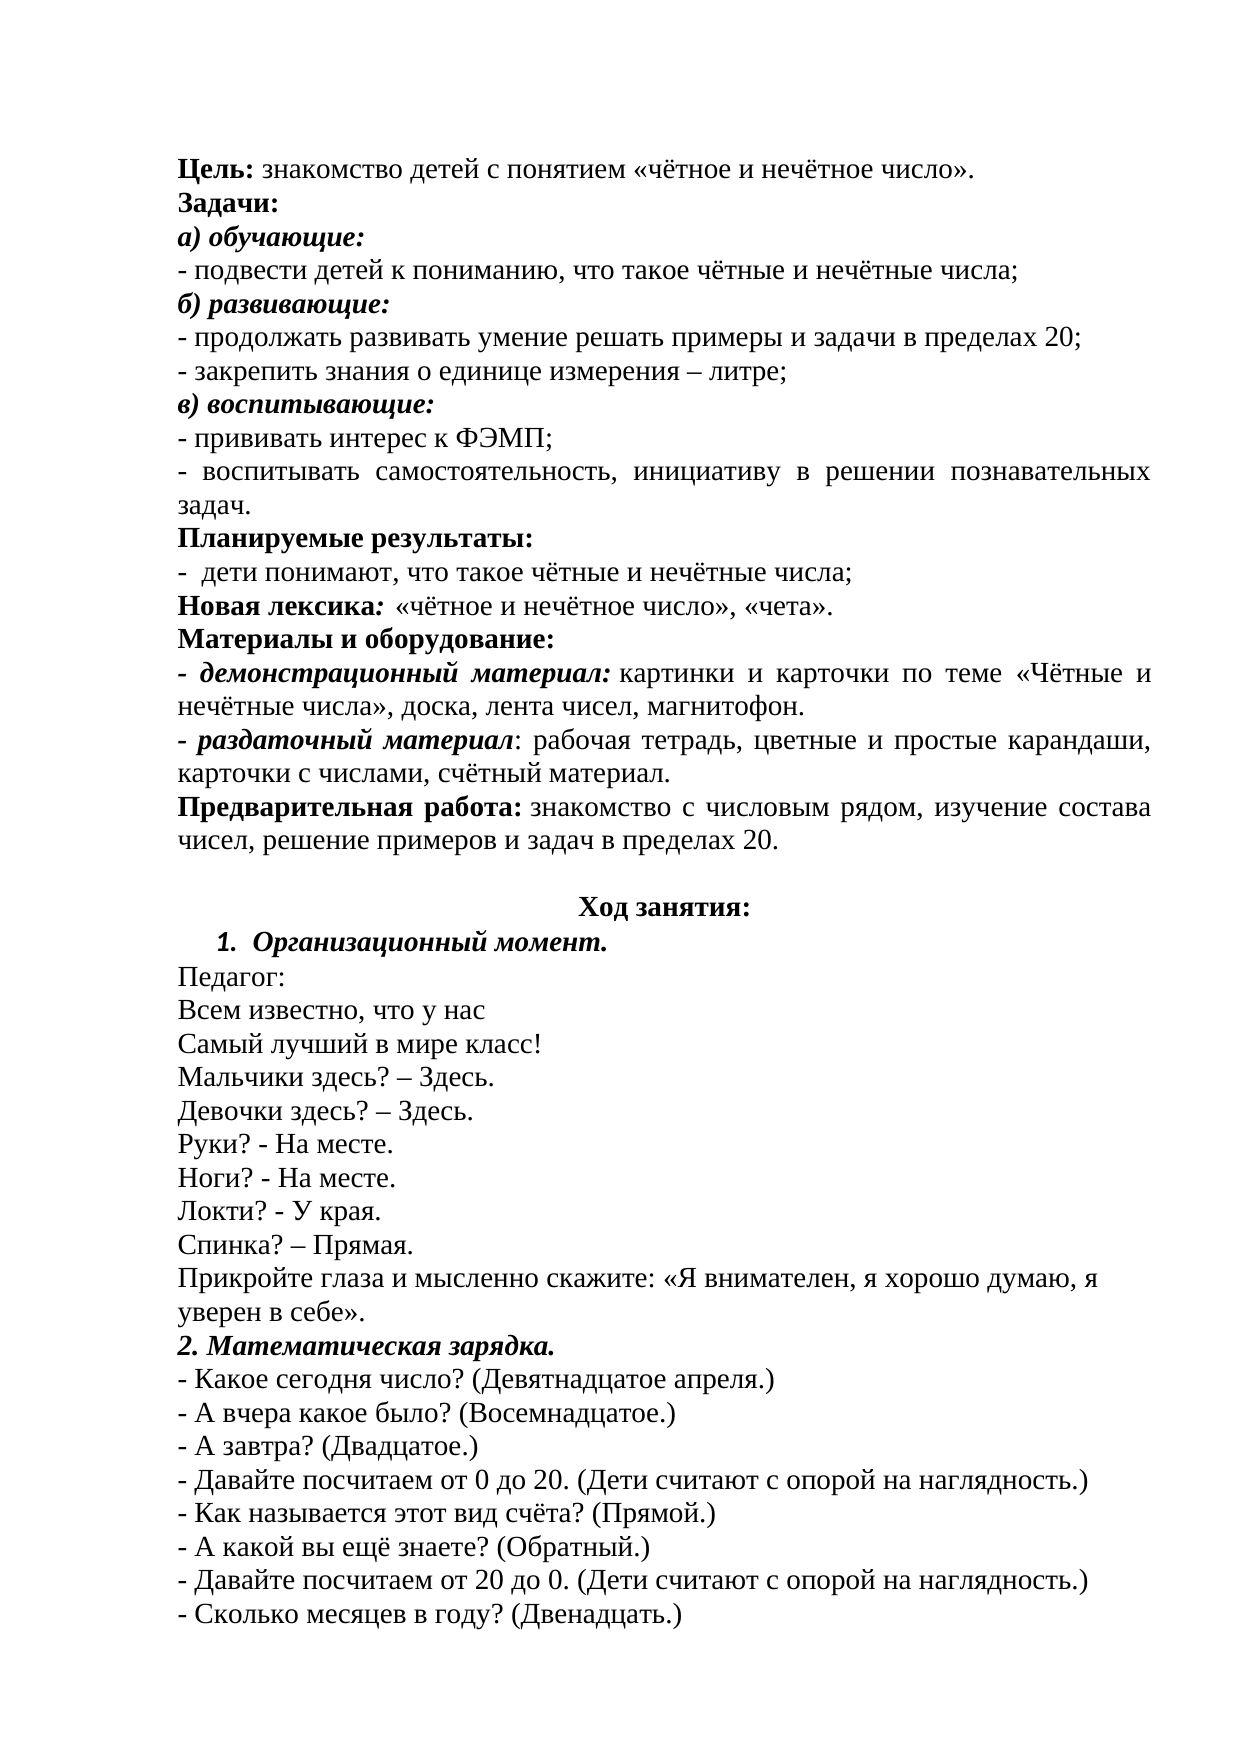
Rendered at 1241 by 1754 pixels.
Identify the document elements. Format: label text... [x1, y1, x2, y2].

text Задачи: [177, 185, 1152, 219]
text Локти? - У края. [177, 1193, 1152, 1227]
text 2. Математическая зарядка. [177, 1328, 1152, 1361]
text - прививать интерес к ФЭМП; [177, 420, 1152, 453]
text - раздаточный материал: рабочая тетрадь, цветные и простые карандаши, карточки с числами, счётный материал. [177, 722, 1152, 789]
text - Сколько месяцев в году? (Двенадцать.) [177, 1596, 1152, 1629]
text Предварительная работа: знакомство с числовым рядом, изучение состава чисел, решение примеров и задач в пределах 20. [177, 789, 1152, 856]
list Организационный момент. [215, 923, 1152, 959]
text - А какой вы ещё знаете? (Обратный.) [177, 1529, 1152, 1562]
text - дети понимают, что такое чётные и нечётные числа; [177, 554, 1152, 588]
text Прикройте глаза и мысленно скажите: «Я внимателен, я хорошо думаю, я уверен в себе». [177, 1261, 1152, 1328]
text - Какое сегодня число? (Девятнадцатое апреля.) [177, 1361, 1152, 1395]
text Цель: знакомство детей с понятием «чётное и нечётное число». [177, 152, 1152, 185]
text Материалы и оборудование: [177, 621, 1152, 655]
text - А вчера какое было? (Восемнадцатое.) [177, 1395, 1152, 1428]
text - продолжать развивать умение решать примеры и задачи в пределах 20; [177, 319, 1152, 353]
text Педагог: [177, 959, 1152, 992]
text Самый лучший в мире класс! [177, 1026, 1152, 1059]
text Спинка? – Прямая. [177, 1227, 1152, 1261]
text Ход занятия: [177, 889, 1152, 923]
text - закрепить знания о единице измерения – литре; [177, 353, 1152, 386]
text Руки? - На месте. [177, 1126, 1152, 1160]
text Ноги? - На месте. [177, 1160, 1152, 1193]
text б) развивающие: [177, 286, 1152, 319]
text в) воспитывающие: [177, 386, 1152, 420]
text Планируемые результаты: [177, 521, 1152, 554]
text - демонстрационный материал: картинки и карточки по теме «Чётные и нечётные числа», доска, лента чисел, магнитофон. [177, 655, 1152, 722]
text - А завтра? (Двадцатое.) [177, 1428, 1152, 1462]
text а) обучающие: [177, 219, 1152, 252]
text Всем известно, что у нас [177, 992, 1152, 1026]
text Новая лексика: «чётное и нечётное число», «чета». [177, 588, 1152, 621]
text - Как называется этот вид счёта? (Прямой.) [177, 1495, 1152, 1529]
text - подвести детей к пониманию, что такое чётные и нечётные числа; [177, 252, 1152, 286]
text Девочки здесь? – Здесь. [177, 1093, 1152, 1126]
text - воспитывать самостоятельность, инициативу в решении познавательных задач. [177, 453, 1152, 521]
text Мальчики здесь? – Здесь. [177, 1059, 1152, 1093]
text - Давайте посчитаем от 20 до 0. (Дети считают с опорой на наглядность.) [177, 1562, 1152, 1596]
text - Давайте посчитаем от 0 до 20. (Дети считают с опорой на наглядность.) [177, 1462, 1152, 1495]
